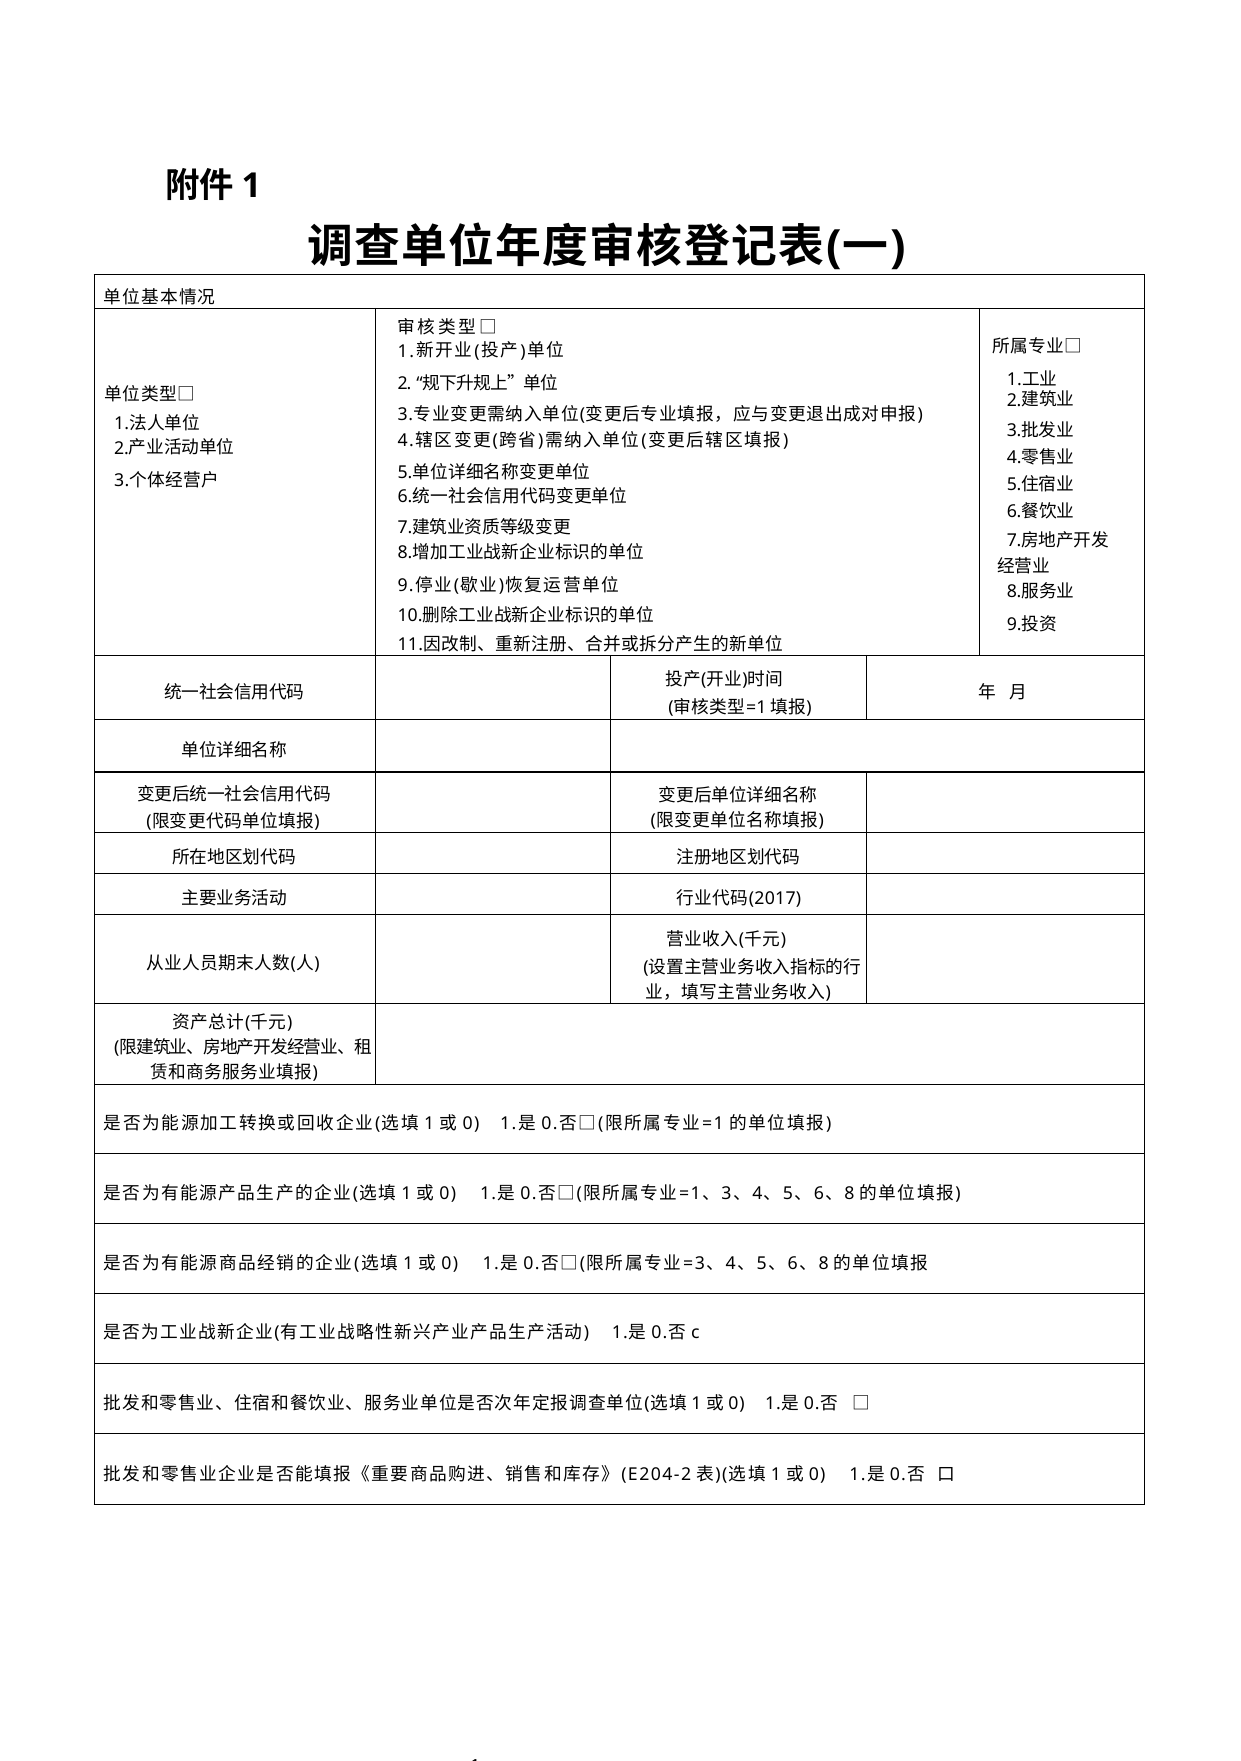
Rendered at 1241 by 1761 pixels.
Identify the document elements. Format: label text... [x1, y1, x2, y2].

table_cell 变更后统一社会信用代码 (限变更代码单位填报) [95, 773, 375, 832]
table_cell [867, 874, 1144, 913]
table_cell [611, 720, 1144, 771]
table_cell [376, 720, 610, 771]
table_cell 是否为能源加工转换或回收企业(选填1或0) 1.是0.否□(限所属专业=1的单位填报) [95, 1085, 1144, 1153]
table_cell 统一社会信用代码 [95, 656, 375, 719]
table_cell 单位类型□ 1.法人单位 2.产业活动单位 3.个体经营户 [95, 309, 375, 655]
table_cell 从业人员期末人数(人) [95, 915, 375, 1003]
table_cell 是否为有能源商品经销的企业(选填1或0) 1.是0.否□(限所属专业=3、4、5、6、8的单位填报 [95, 1224, 1144, 1293]
text 附件1 [165, 161, 1146, 207]
table_header 单位基本情况 [95, 275, 1144, 308]
table_cell 所属专业□ 1.工业 2.建筑业 3.批发业 4.零售业 5.住宿业 6.餐饮业 7.房地产开发 经营业 8.服务业 9.投资 [980, 309, 1144, 655]
table_cell [376, 773, 610, 832]
table_cell 审核类型□ 1.新开业(投产)单位 2. “规下升规上”单位 3.专业变更需纳入单位(变更后专业填报，应与变更退出成对申报) 4.辖区变更(跨省)需纳入单位(变更后辖区填报) 5.单位详细名称变更单位 6.统一社会信用代码变更单位 7.建筑业资质等级变更 8.增加工业战新企业标识的单位 9.停业(歇业)恢复运营单位 10.删除工业战新企业标识的单位 11.因改制、重新注册、合并或拆分产生的新单位 [376, 309, 979, 655]
table_cell 营业收入(千元) (设置主营业务收入指标的行 业，填写主营业务收入) [611, 915, 866, 1003]
table_cell [867, 833, 1144, 873]
table_cell 是否为工业战新企业(有工业战略性新兴产业产品生产活动) 1.是0.否c [95, 1294, 1144, 1362]
text 调查单位年度审核登记表(一) [307, 218, 1146, 274]
table_cell [376, 656, 610, 719]
table_cell 主要业务活动 [95, 874, 375, 913]
table_cell 单位详细名称 [95, 720, 375, 771]
table_cell 批发和零售业、住宿和餐饮业、服务业单位是否次年定报调查单位(选填1或0) 1.是0.否 □ [95, 1364, 1144, 1433]
table_cell [867, 773, 1144, 832]
table_cell 资产总计(千元) (限建筑业、房地产开发经营业、租 赁和商务服务业填报) [95, 1004, 375, 1083]
table_cell 投产(开业)时间 (审核类型=1填报) [611, 656, 866, 719]
table_cell 所在地区划代码 [95, 833, 375, 873]
table_cell 注册地区划代码 [611, 833, 866, 873]
table_cell 是否为有能源产品生产的企业(选填1或0) 1.是0.否□(限所属专业=1、3、4、5、6、8的单位填报) [95, 1154, 1144, 1223]
table_cell [376, 833, 610, 873]
table_cell [376, 874, 610, 913]
table_cell 行业代码(2017) [611, 874, 866, 913]
table_cell [867, 915, 1144, 1003]
table_cell 批发和零售业企业是否能填报《重要商品购进、销售和库存》(E204-2表)(选填1或0) 1.是0.否 口 [95, 1434, 1144, 1504]
table_cell 变更后单位详细名称 (限变更单位名称填报) [611, 773, 866, 832]
table_cell [376, 1004, 1144, 1083]
table_cell [376, 915, 610, 1003]
table_cell 年 月 [867, 656, 1144, 719]
